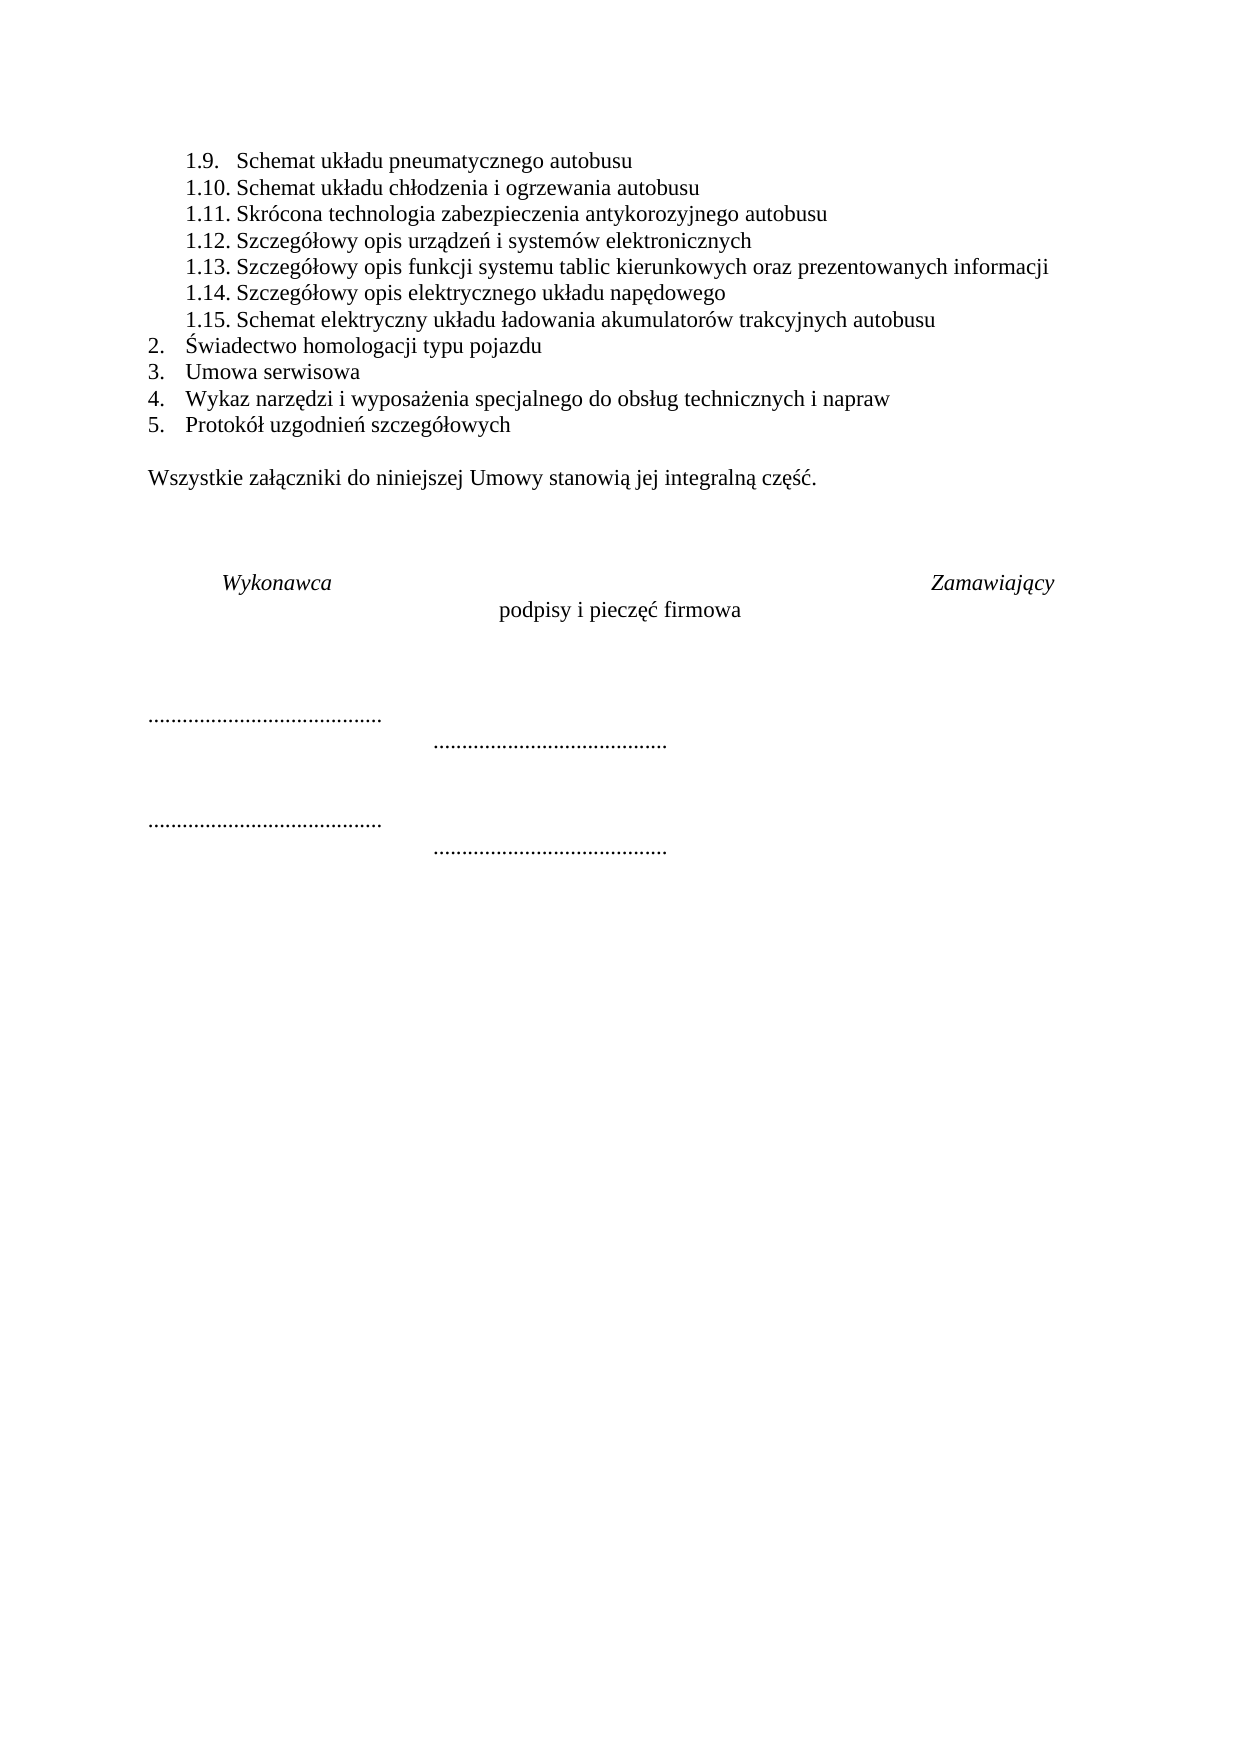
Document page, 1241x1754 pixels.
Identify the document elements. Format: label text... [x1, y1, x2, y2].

list Świadectwo homologacji typu pojazdu [148, 332, 1093, 358]
list Wykaz narzędzi i wyposażenia specjalnego do obsług technicznych i napraw [148, 385, 1093, 411]
list Szczegółowy opis funkcji systemu tablic kierunkowych oraz prezentowanych informacji [185, 253, 1093, 279]
list Schemat układu pneumatycznego autobusu [185, 148, 1093, 174]
list Umowa serwisowa [148, 358, 1093, 385]
text Wszystkie załączniki do niniejszej Umowy stanowią jej integralną część. [148, 464, 1093, 490]
list Skrócona technologia zabezpieczenia antykorozyjnego autobusu [185, 200, 1093, 227]
text Wykonawca Zamawiający [148, 569, 1093, 596]
text podpisy i pieczęć firmowa [148, 596, 1093, 622]
list Schemat układu chłodzenia i ogrzewania autobusu [185, 174, 1093, 200]
text ......................................... ......................................... [148, 806, 1093, 859]
list Schemat elektryczny układu ładowania akumulatorów trakcyjnych autobusu [185, 306, 1093, 332]
list Szczegółowy opis urządzeń i systemów elektronicznych [185, 227, 1093, 253]
text ......................................... ......................................... [148, 701, 1093, 754]
list Protokół uzgodnień szczegółowych [148, 411, 1093, 437]
list Szczegółowy opis elektrycznego układu napędowego [185, 279, 1093, 306]
